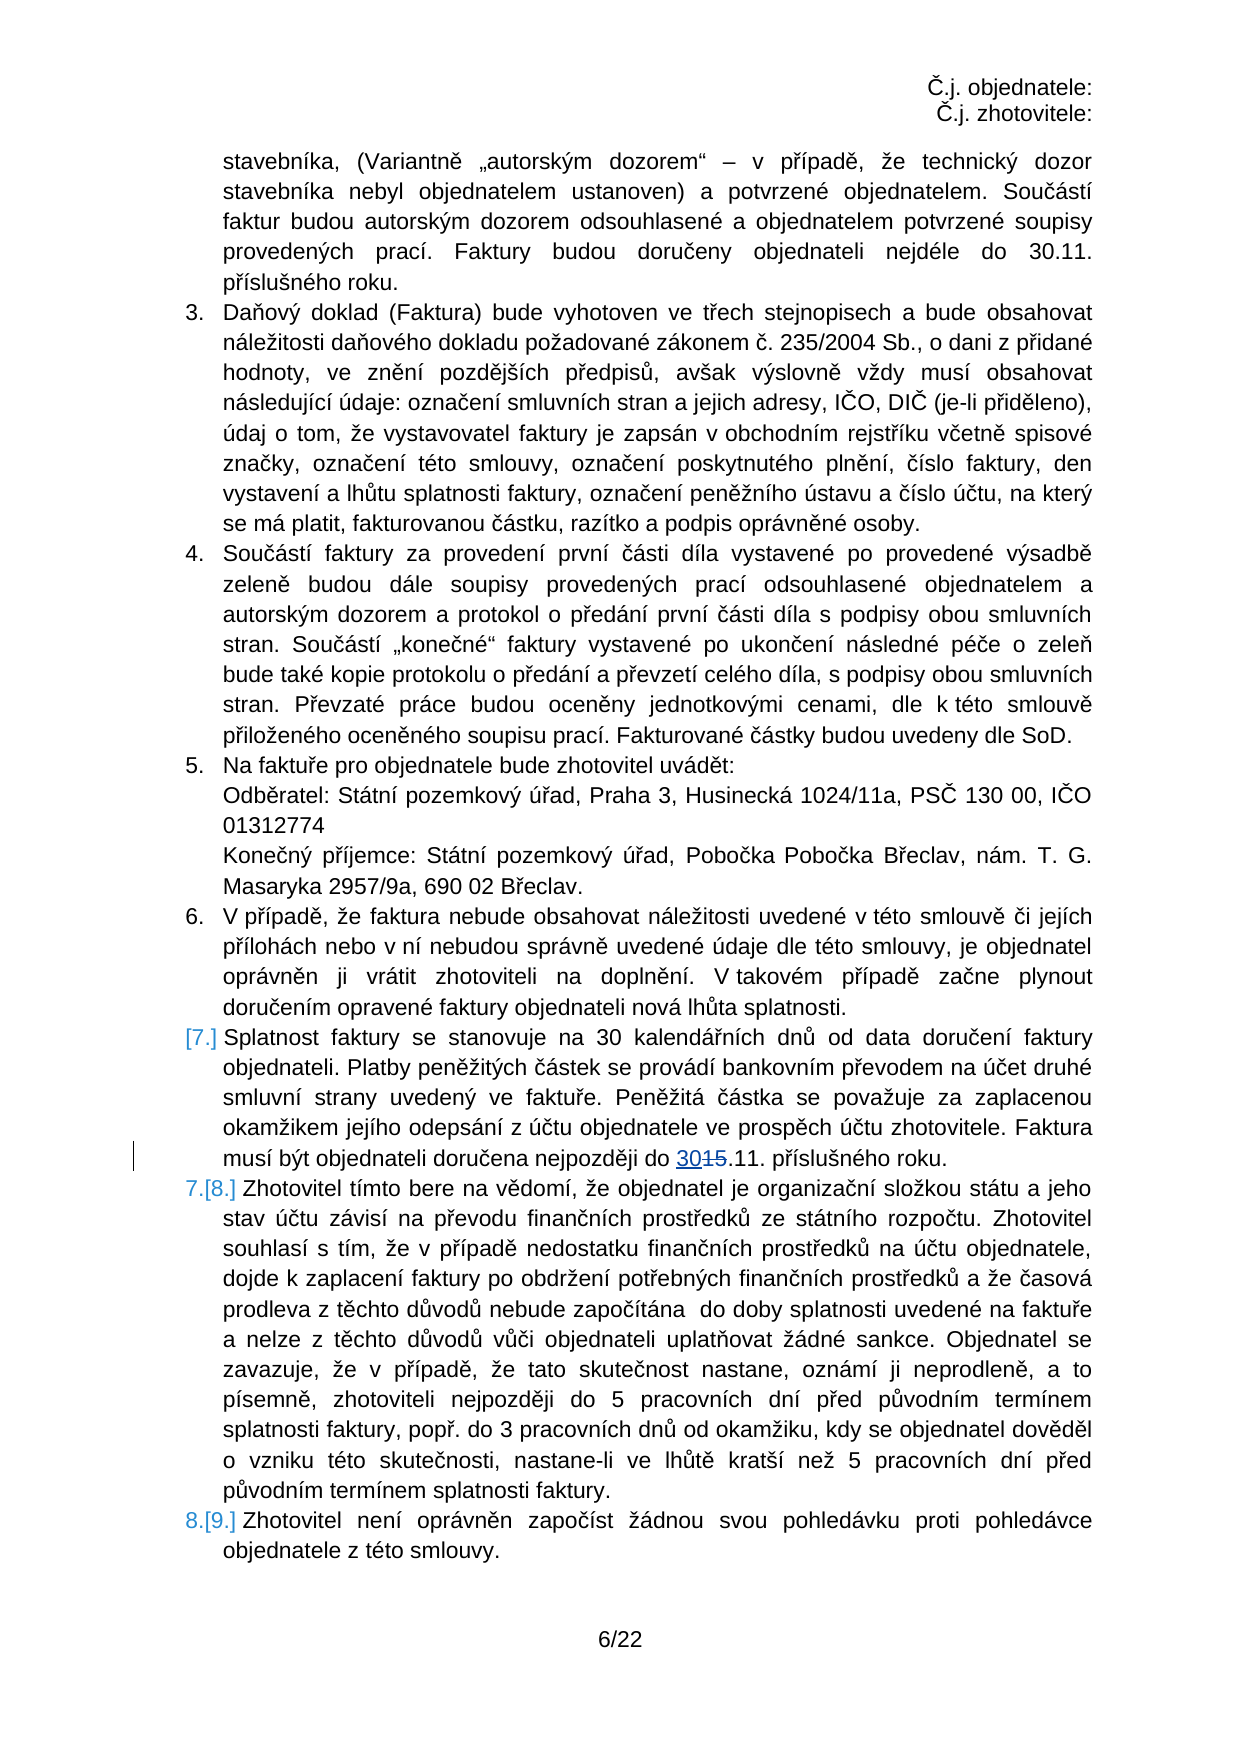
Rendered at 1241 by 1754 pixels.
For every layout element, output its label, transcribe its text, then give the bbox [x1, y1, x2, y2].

list Konečný příjemce: Státní pozemkový úřad, Pobočka Pobočka Břeclav, nám. T. G. Masaryka 2957/9a, 690 02 Břeclav. [223, 842, 1093, 899]
list Součástí faktury za provedení první části díla vystavené po provedené výsadbě zeleně budou dále soupisy provedených prací odsouhlasené objednatelem a autorským dozorem a protokol o předání první části díla s podpisy obou smluvních stran. Součástí „konečné“ faktury vystavené po ukončení následné péče o zeleň bude také kopie protokolu o předání a převzetí celého díla, s podpisy obou smluvních stran. Převzaté práce budou oceněny jednotkovými cenami, dle k této smlouvě přiloženého oceněného soupisu prací. Fakturované částky budou uvedeny dle SoD. [185, 540, 1093, 748]
list Daňový doklad (Faktura) bude vyhotoven ve třech stejnopisech a bude obsahovat náležitosti daňového dokladu požadované zákonem č. 235/2004 Sb., o dani z přidané hodnoty, ve znění pozdějších předpisů, avšak výslovně vždy musí obsahovat následující údaje: označení smluvních stran a jejich adresy, IČO, DIČ (je-li přiděleno), údaj o tom, že vystavovatel faktury je zapsán v obchodním rejstříku včetně spisové značky, označení této smlouvy, označení poskytnutého plnění, číslo faktury, den vystavení a lhůtu splatnosti faktury, označení peněžního ústavu a číslo účtu, na který se má platit, fakturovanou částku, razítko a podpis oprávněné osoby. [185, 299, 1093, 536]
list Odběratel: Státní pozemkový úřad, Praha 3, Husinecká 1024/11a, PSČ 130 00, IČO 01312774 [223, 782, 1093, 838]
list Zhotovitel není oprávněn započíst žádnou svou pohledávku proti pohledávce objednatele z této smlouvy. [185, 1507, 1093, 1563]
list V případě, že faktura nebude obsahovat náležitosti uvedené v této smlouvě či jejích přílohách nebo v ní nebudou správně uvedené údaje dle této smlouvy, je objednatel oprávněn ji vrátit zhotoviteli na doplnění. V takovém případě začne plynout doručením opravené faktury objednateli nová lhůta splatnosti. [185, 903, 1093, 1020]
list Zhotovitel tímto bere na vědomí, že objednatel je organizační složkou státu a jeho stav účtu závisí na převodu finančních prostředků ze státního rozpočtu. Zhotovitel souhlasí s tím, že v případě nedostatku finančních prostředků na účtu objednatele, dojde k zaplacení faktury po obdržení potřebných finančních prostředků a že časová prodleva z těchto důvodů nebude započítána do doby splatnosti uvedené na faktuře a nelze z těchto důvodů vůči objednateli uplatňovat žádné sankce. Objednatel se zavazuje, že v případě, že tato skutečnost nastane, oznámí ji neprodleně, a to písemně, zhotoviteli nejpozději do 5 pracovních dní před původním termínem splatnosti faktury, popř. do 3 pracovních dnů od okamžiku, kdy se objednatel dověděl o vzniku této skutečnosti, nastane-li ve lhůtě kratší než 5 pracovních dní před původním termínem splatnosti faktury. [185, 1175, 1093, 1503]
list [223, 148, 1093, 295]
list Splatnost faktury se stanovuje na 30 kalendářních dnů od data doručení faktury objednateli. Platby peněžitých částek se provádí bankovním převodem na účet druhé smluvní strany uvedený ve faktuře. Peněžitá částka se považuje za zaplacenou okamžikem jejího odepsání z účtu objednatele ve prospěch účtu zhotovitele. Faktura musí být objednateli doručena nejpozději do .11. příslušného roku. [185, 1024, 1093, 1171]
list Na faktuře pro objednatele bude zhotovitel uvádět: [185, 752, 1093, 778]
